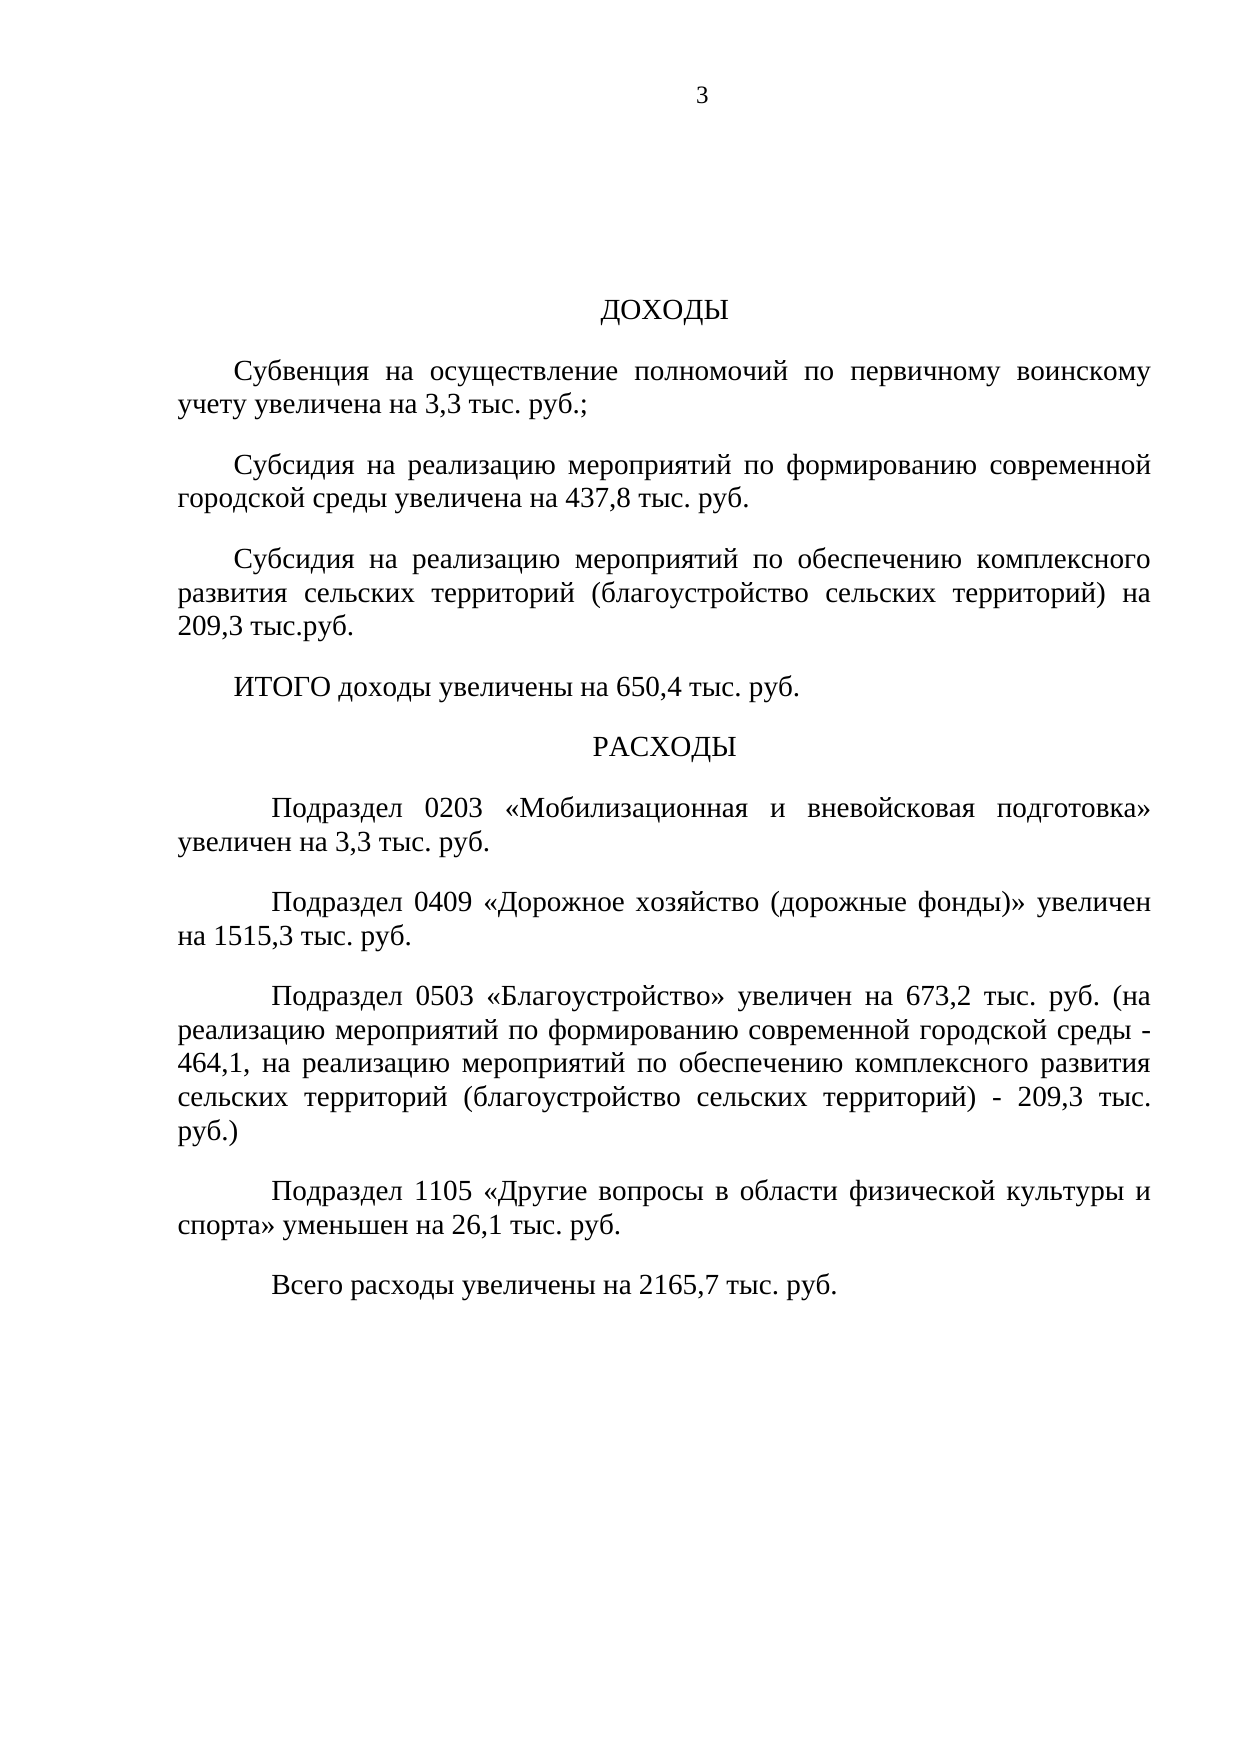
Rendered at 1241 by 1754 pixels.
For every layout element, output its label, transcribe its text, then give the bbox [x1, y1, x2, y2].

text Подраздел 0503 «Благоустройство» увеличен на 673,2 тыс. руб. (на реализацию мероприятий по формированию современной городской среды -464,1, на реализацию мероприятий по обеспечению комплексного развития сельских территорий (благоустройство сельских территорий) - 209,3 тыс. руб.) [177, 978, 1152, 1146]
text Подраздел 0203 «Мобилизационная и вневойсковая подготовка» увеличен на 3,3 тыс. руб. [177, 790, 1152, 857]
text Субсидия на реализацию мероприятий по формированию современной городской среды увеличена на 437,8 тыс. руб. [177, 447, 1152, 514]
text РАСХОДЫ [177, 729, 1152, 763]
text Субсидия на реализацию мероприятий по обеспечению комплексного развития сельских территорий (благоустройство сельских территорий) на 209,3 тыс.руб. [177, 541, 1152, 642]
text Подраздел 0409 «Дорожное хозяйство (дорожные фонды)» увеличен на 1515,3 тыс. руб. [177, 884, 1152, 951]
text ИТОГО доходы увеличены на 650,4 тыс. руб. [177, 669, 1152, 702]
text Субвенция на осуществление полномочий по первичному воинскому учету увеличена на 3,3 тыс. руб.; [177, 353, 1152, 420]
text ДОХОДЫ [177, 292, 1152, 326]
text Всего расходы увеличены на 2165,7 тыс. руб. [177, 1267, 1152, 1301]
text Подраздел 1105 «Другие вопросы в области физической культуры и спорта» уменьшен на 26,1 тыс. руб. [177, 1173, 1152, 1240]
